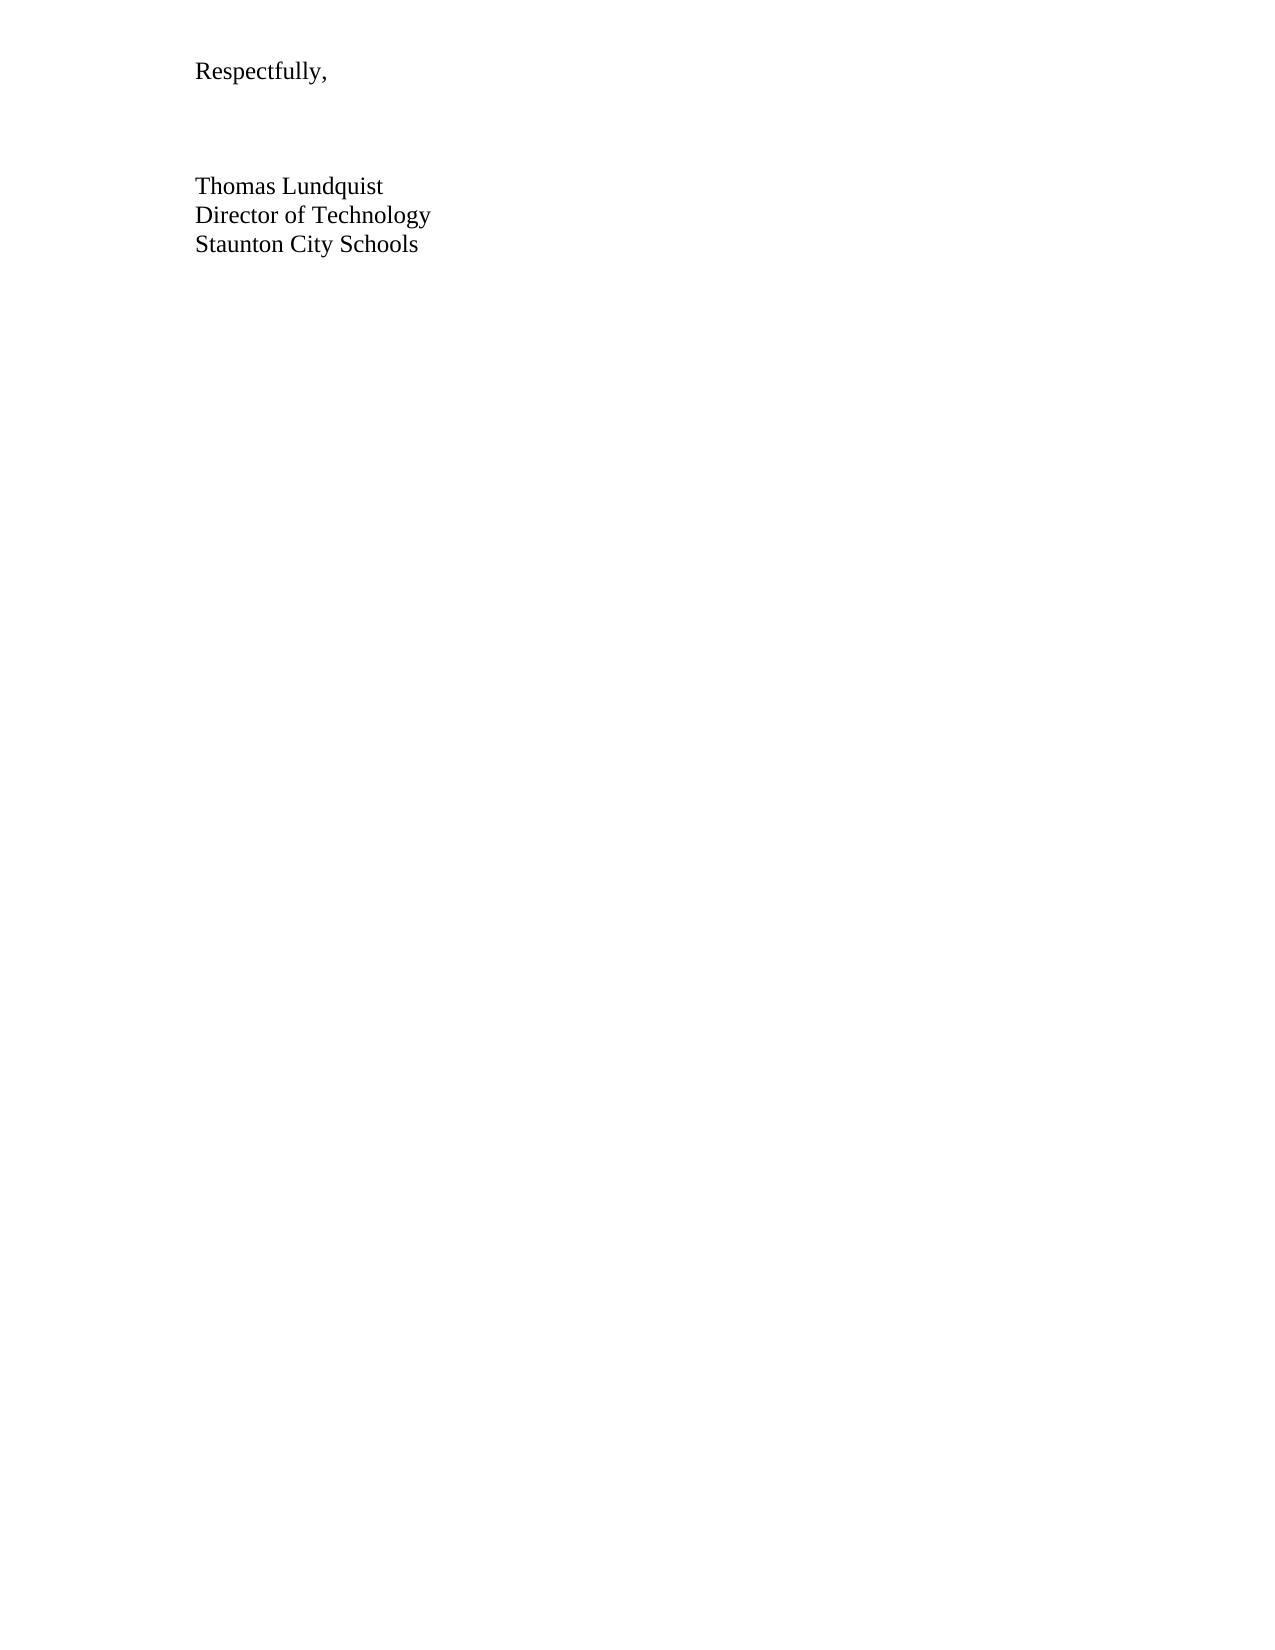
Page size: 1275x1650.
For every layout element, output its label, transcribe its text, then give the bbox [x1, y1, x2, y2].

text Staunton City Schools [120, 229, 1157, 257]
text Director of Technology [120, 200, 1157, 229]
text Respectfully, [120, 56, 1157, 85]
text Thomas Lundquist [120, 171, 1157, 200]
